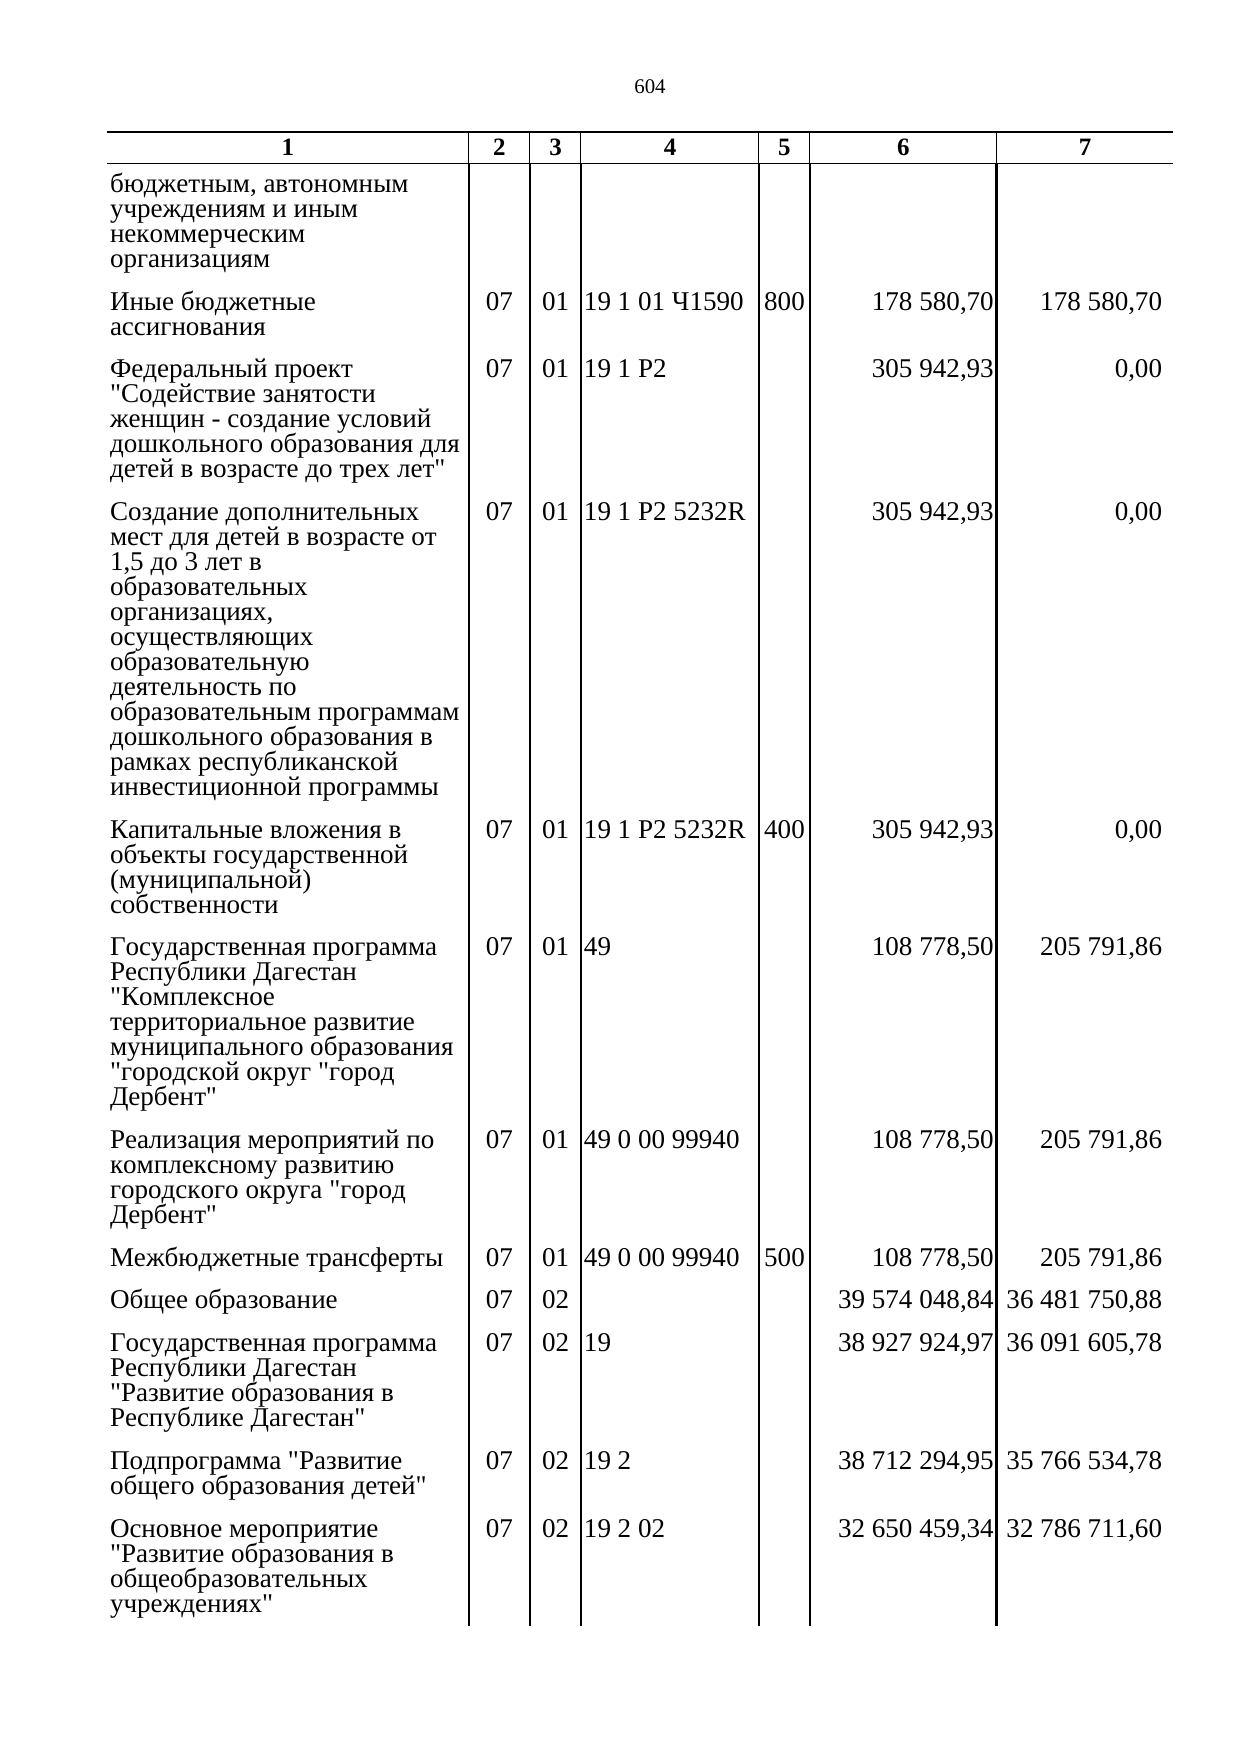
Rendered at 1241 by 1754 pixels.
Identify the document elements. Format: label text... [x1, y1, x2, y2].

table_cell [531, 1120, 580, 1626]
table_header 3 [530, 133, 580, 163]
table_header 1 [107, 133, 468, 163]
table_header 7 [997, 133, 1173, 163]
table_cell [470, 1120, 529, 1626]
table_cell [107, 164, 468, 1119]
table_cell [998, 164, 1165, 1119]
table_header 4 [581, 133, 758, 163]
table_header 5 [759, 133, 809, 163]
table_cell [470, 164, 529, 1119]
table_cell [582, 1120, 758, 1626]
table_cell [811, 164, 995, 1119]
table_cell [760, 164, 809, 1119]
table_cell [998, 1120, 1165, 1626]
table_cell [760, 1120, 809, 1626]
table_header 6 [810, 133, 996, 163]
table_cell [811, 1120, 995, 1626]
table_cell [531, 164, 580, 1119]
table_header 2 [469, 133, 529, 163]
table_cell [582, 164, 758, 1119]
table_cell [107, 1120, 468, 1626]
